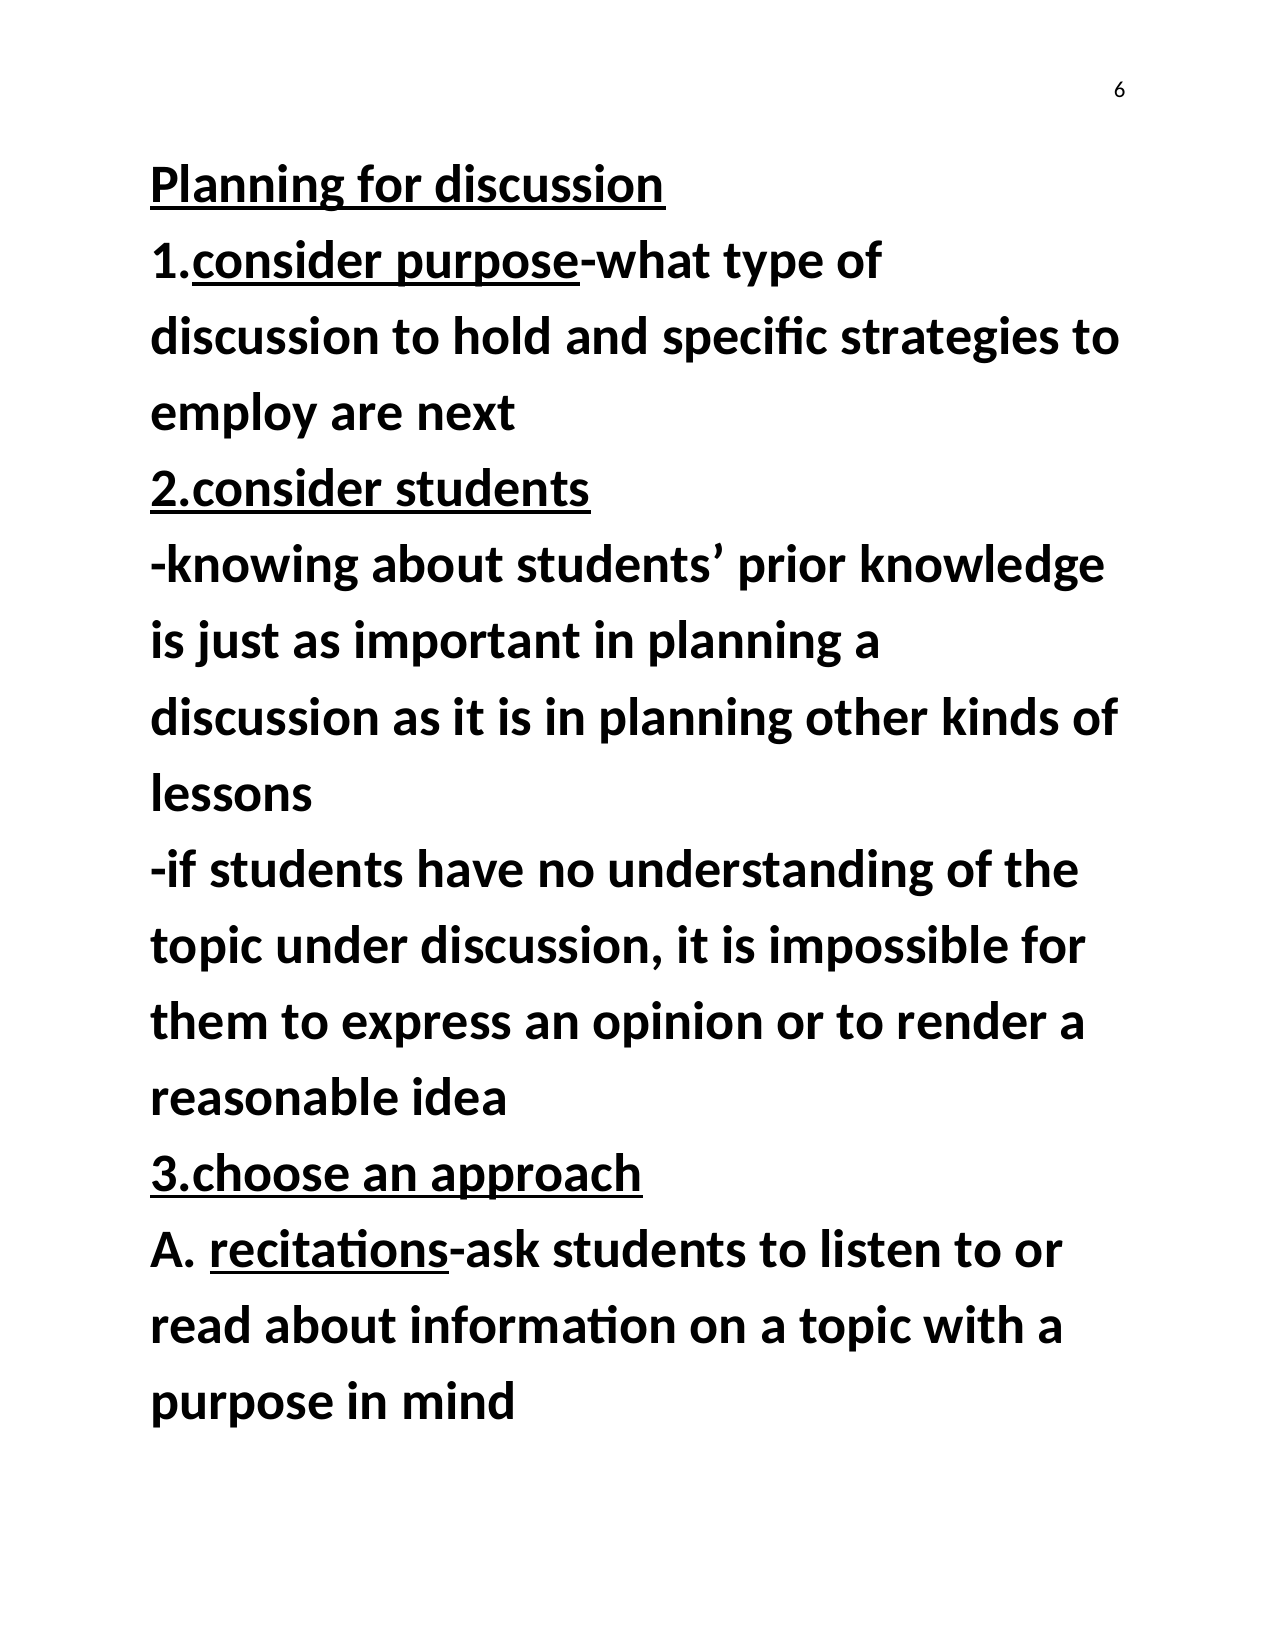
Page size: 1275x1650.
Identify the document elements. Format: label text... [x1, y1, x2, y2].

text A. recitations-ask students to listen to or read about information on a topic with a purpose in mind [150, 1214, 1125, 1433]
text 2.consider students [150, 454, 1125, 520]
text -knowing about students’ prior knowledge is just as important in planning a discussion as it is in planning other kinds of lessons [150, 530, 1125, 824]
text -if students have no understanding of the topic under discussion, it is impossible for them to express an opinion or to render a reasonable idea [150, 834, 1125, 1129]
text 3.choose an approach [150, 1138, 1125, 1205]
text 1.consider purpose-what type of discussion to hold and specific strategies to employ are next [150, 226, 1125, 444]
text Planning for discussion [150, 150, 1125, 216]
